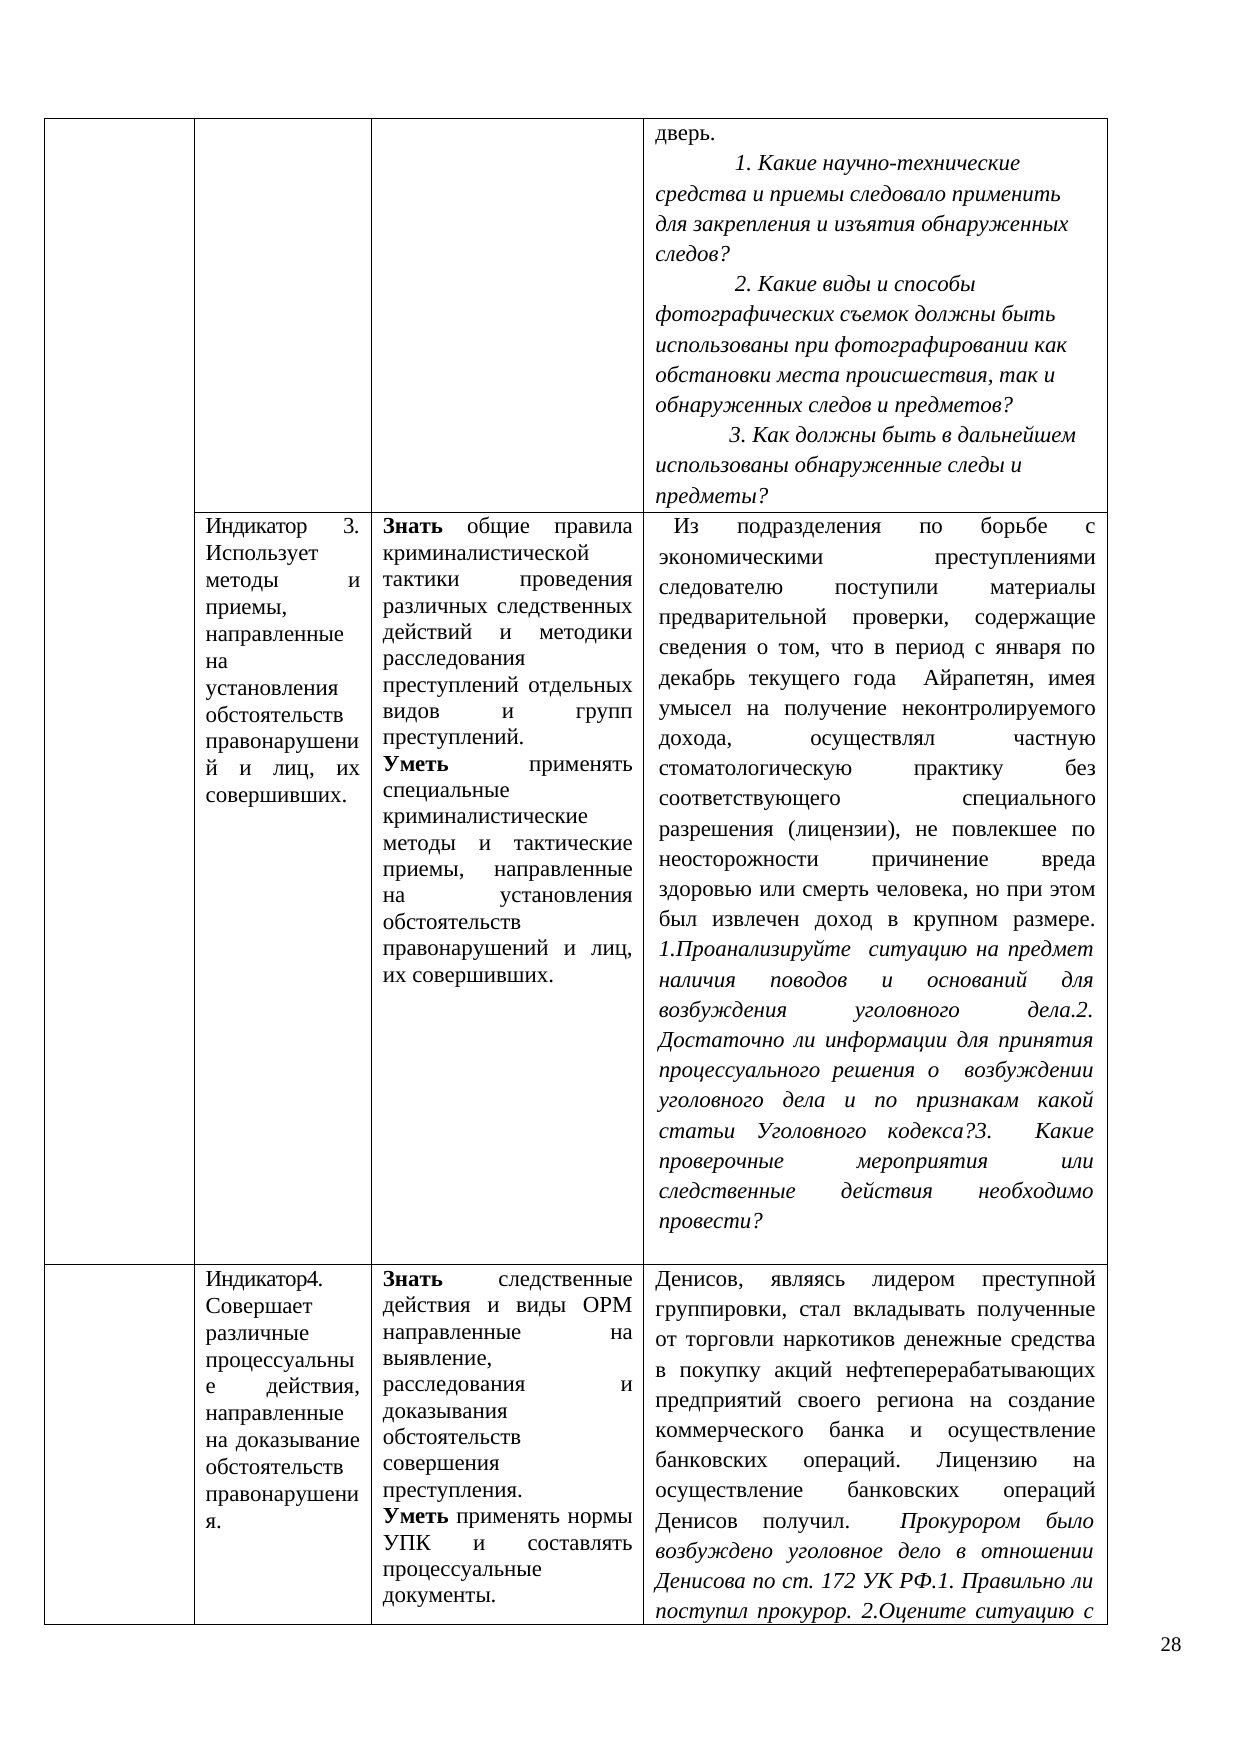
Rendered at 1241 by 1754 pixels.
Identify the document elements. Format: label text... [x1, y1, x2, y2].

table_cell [644, 1265, 1107, 1624]
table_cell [195, 119, 371, 512]
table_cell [372, 1265, 643, 1624]
table_cell [45, 1265, 194, 1624]
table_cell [372, 119, 643, 512]
table_cell Знать общие правила криминалистической тактики проведения различных следственных действий и методики расследования преступлений отдельных видов и групп преступлений. Уметь применять специальные криминалистические методы и тактические приемы, направленные на установления обстоятельств правонарушений и лиц, их совершивших. [372, 513, 643, 1264]
table_cell Индикатор 3. Использует методы и приемы, направленные на установления обстоятельств правонарушений и лиц, их совершивших. [195, 513, 371, 1264]
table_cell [195, 1265, 371, 1624]
table_cell Из подразделения по борьбе с экономическими преступлениями следователю поступили материалы предварительной проверки, содержащие сведения о том, что в период с января по декабрь текущего года Айрапетян, имея умысел на получение неконтролируемого дохода, осуществлял частную стоматологическую практику без соответствующего специального разрешения (лицензии), не повлекшее по неосторожности причинение вреда здоровью или смерть человека, но при этом был извлечен доход в крупном размере. 1.Проанализируйте ситуацию на предмет наличия поводов и оснований для возбуждения уголовного дела.2. Достаточно ли информации для принятия процессуального решения о возбуждении уголовного дела и по признакам какой статьи Уголовного кодекса?3. Какие проверочные мероприятия или следственные действия необходимо провести? [644, 513, 1107, 1264]
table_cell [644, 119, 1107, 512]
